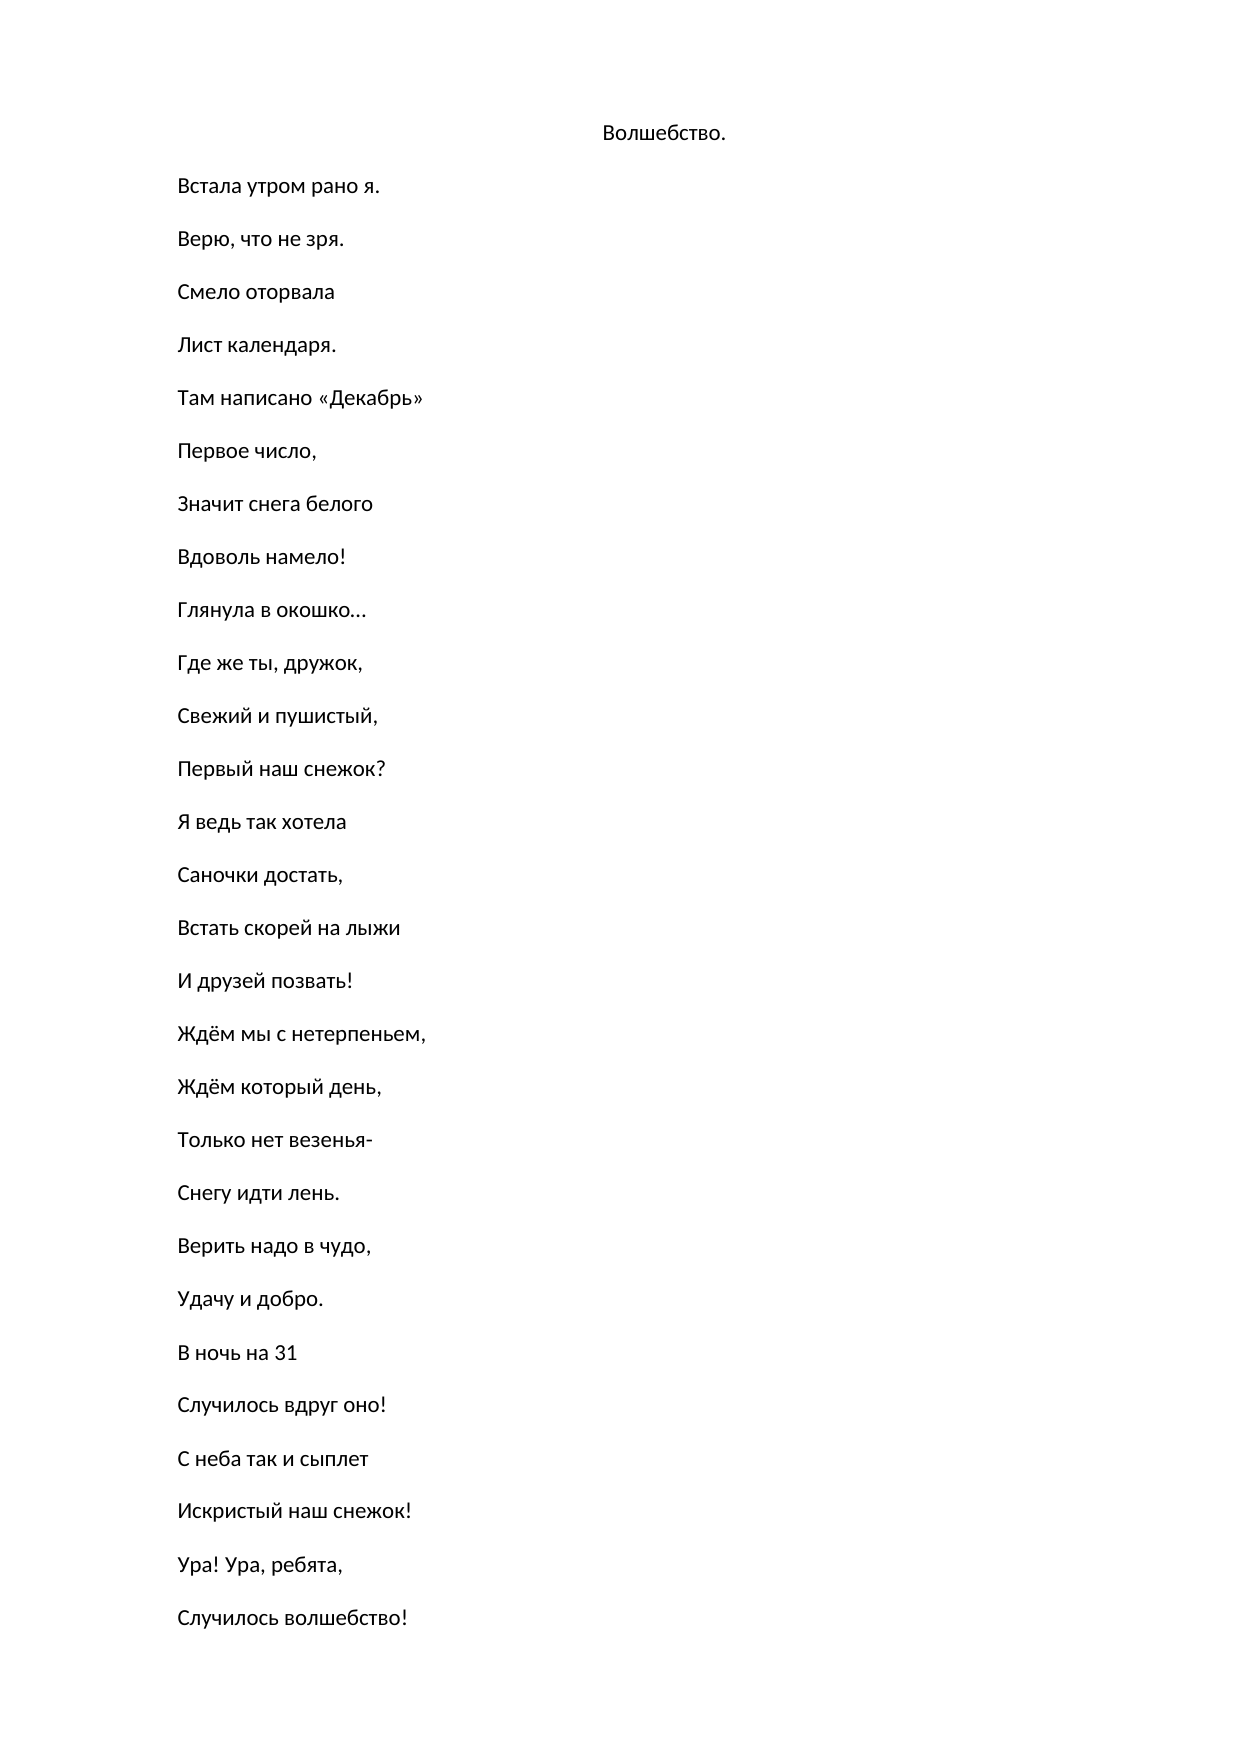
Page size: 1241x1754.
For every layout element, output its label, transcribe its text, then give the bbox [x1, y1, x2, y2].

text Ура! Ура, ребята, [177, 1550, 1152, 1578]
text С неба так и сыплет [177, 1444, 1152, 1472]
text Волшебство. [177, 118, 1152, 146]
text В ночь на 31 [177, 1338, 1152, 1366]
text Ждём мы с нетерпеньем, [177, 1019, 1152, 1047]
text Встать скорей на лыжи [177, 913, 1152, 941]
text Глянула в окошко… [177, 595, 1152, 623]
text Первый наш снежок? [177, 754, 1152, 782]
text Снегу идти лень. [177, 1178, 1152, 1207]
text Случилось вдруг оно! [177, 1391, 1152, 1419]
text Вдоволь намело! [177, 542, 1152, 570]
text Где же ты, дружок, [177, 648, 1152, 676]
text Верю, что не зря. [177, 224, 1152, 252]
text Удачу и добро. [177, 1284, 1152, 1313]
text Смело оторвала [177, 277, 1152, 305]
text Свежий и пушистый, [177, 701, 1152, 729]
text Ждём который день, [177, 1072, 1152, 1101]
text И друзей позвать! [177, 966, 1152, 994]
text Только нет везенья- [177, 1126, 1152, 1153]
text Лист календаря. [177, 330, 1152, 358]
text Первое число, [177, 436, 1152, 464]
text Верить надо в чудо, [177, 1232, 1152, 1259]
text Встала утром рано я. [177, 171, 1152, 199]
text Я ведь так хотела [177, 807, 1152, 835]
text Случилось волшебство! [177, 1603, 1152, 1631]
text Искристый наш снежок! [177, 1497, 1152, 1525]
text Саночки достать, [177, 860, 1152, 888]
text Там написано «Декабрь» [177, 383, 1152, 411]
text Значит снега белого [177, 489, 1152, 517]
